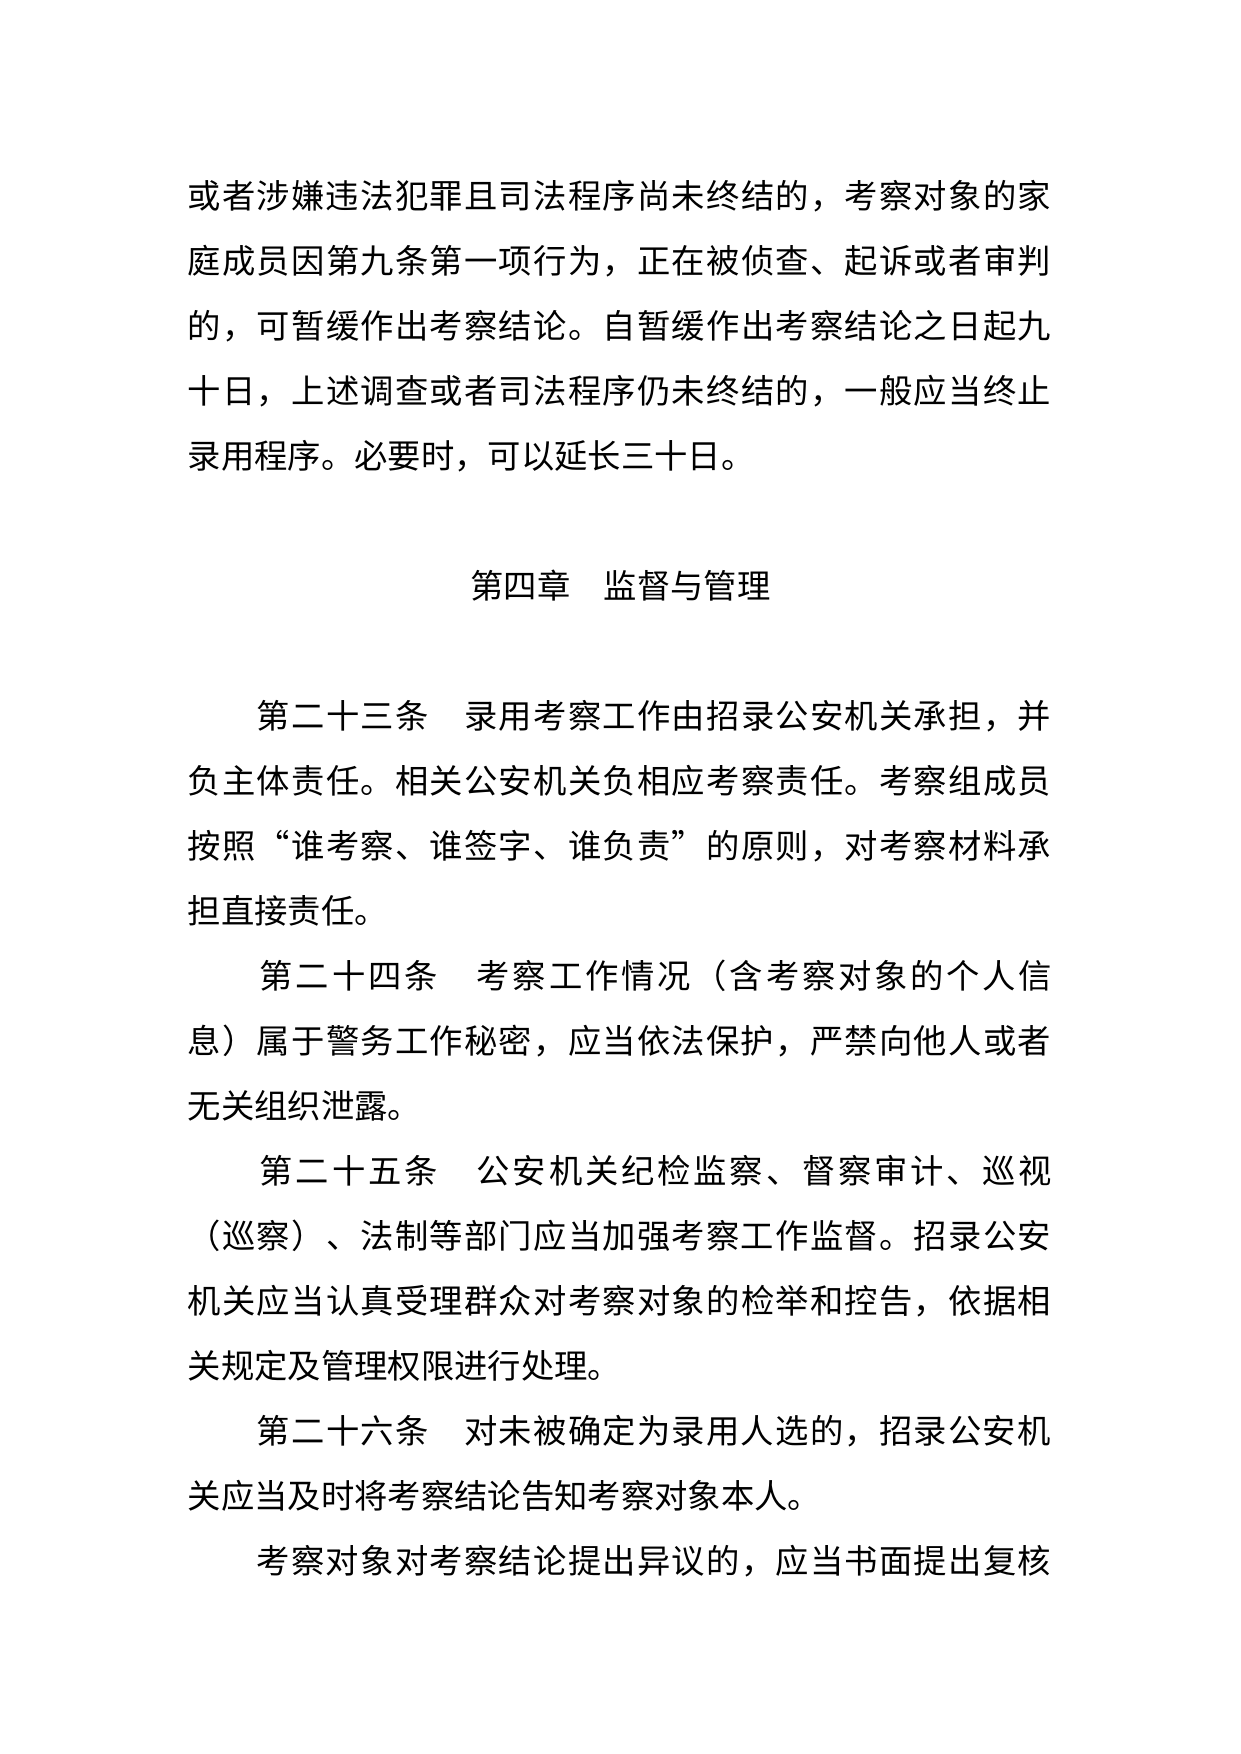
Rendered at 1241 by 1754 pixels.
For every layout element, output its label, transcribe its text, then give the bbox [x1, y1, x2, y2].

text 第四章 监督与管理 [187, 552, 1053, 617]
text 第二十三条 录用考察工作由招录公安机关承担，并负主体责任。相关公安机关负相应考察责任。考察组成员按照“谁考察、谁签字、谁负责”的原则，对考察材料承担直接责任。 [187, 682, 1053, 942]
text 第二十五条 公安机关纪检监察、督察审计、巡视（巡察）、法制等部门应当加强考察工作监督。招录公安机关应当认真受理群众对考察对象的检举和控告，依据相关规定及管理权限进行处理。 [187, 1137, 1053, 1397]
text 第二十四条 考察工作情况（含考察对象的个人信息）属于警务工作秘密，应当依法保护，严禁向他人或者无关组织泄露。 [187, 942, 1053, 1137]
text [187, 162, 1053, 487]
text 第二十六条 对未被确定为录用人选的，招录公安机关应当及时将考察结论告知考察对象本人。 [187, 1397, 1053, 1527]
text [187, 1527, 1053, 1592]
